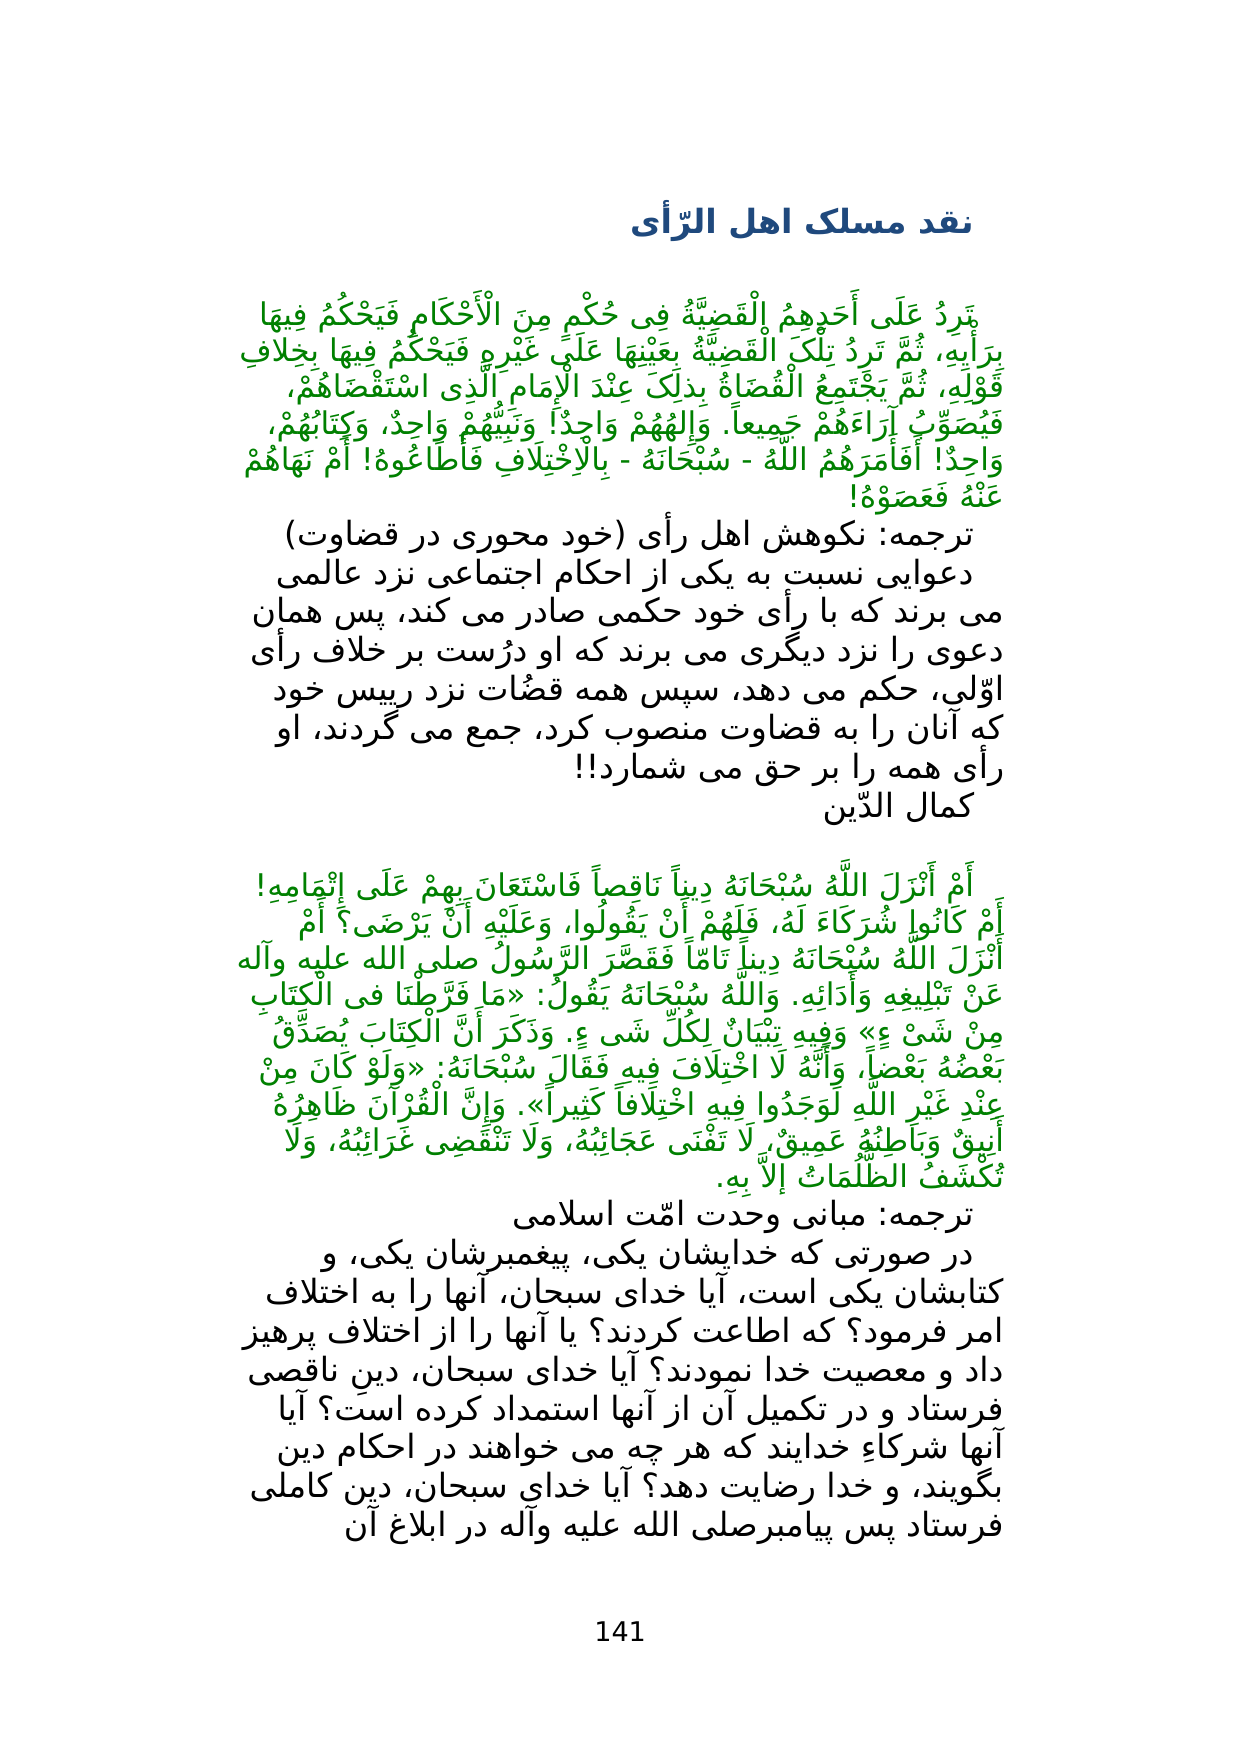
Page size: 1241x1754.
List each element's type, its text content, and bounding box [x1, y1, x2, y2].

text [236, 1234, 1004, 1544]
text ترجمه: مبانی وحدت امّت اسلامی [236, 1195, 1004, 1234]
text دعوایی نسبت به یکی از احکام اجتماعی نزد عالمی می برند که با رأی خود حکمی صادر می کند، پس همان دعوی را نزد دیگری می برند که او درُست بر خلاف رأی اوّلی، حکم می دهد، سپس همه قضُات نزد رییس خود که آنان را به قضاوت منصوب کرد، جمع می گردند، او رأی همه را بر حق می شمارد!! [236, 553, 1004, 786]
text ترجمه: نکوهش اهل رأی (خود محوری در قضاوت) [236, 514, 1004, 553]
text تَرِدُ عَلَی أَحَدِهِمُ الْقَضِیَّةُ فِی حُکْمٍ مِنَ الْأَحْکَامِ فَیَحْکُمُ فِیهَا بِرَأْیِهِ، ثُمَّ تَرِدُ تِلْکَ الْقَضِیَّةُ بِعَیْنِهَا عَلَی غَیْرِهِ فَیَحْکُمُ فِیهَا بِخِلافِ قَوْلِهِ، ثُمَّ یَجْتَمِعُ الْقُضَاةُ بِذلِکَ عِنْدَ الْإِمَامِ الَّذِی اسْتَقْضَاهُمْ، فَیُصَوِّبُ آرَاءَهُمْ جَمِیعاً. وَإِلهُهُمْ وَاحِدٌ! وَنَبِیُّهُمْ وَاحِدٌ، وَکِتَابُهُمْ، وَاحِدٌ! أَفَأَمَرَهُمُ اللَّهُ - سُبْحَانَهُ - بِالْاِخْتِلَافِ فَأَطَاعُوهُ! أَمْ نَهَاهُمْ عَنْهُ فَعَصَوْهُ! [236, 296, 1004, 514]
text أَمْ أَنْزَلَ اللَّهُ سُبْحَانَهُ دِیناً نَاقِصاً فَاسْتَعَانَ بِهِمْ عَلَی إِتْمَامِهِ! أَمْ کَانُوا شُرَکَاءَ لَهُ، فَلَهُمْ أَنْ یَقُولُوا، وَعَلَیْهِ أَنْ یَرْضَی؟ أَمْ أَنْزَلَ اللَّهُ سُبْحَانَهُ دِیناً تَامّاً فَقَصَّرَ الرَّسُولُ صلی الله علیه وآله عَنْ تَبْلِیغِهِ وَأَدَائِهِ. وَاللَّهُ سُبْحَانَهُ یَقُولُ: «مَا فَرَّطْنَا فی الْکِتَابِ مِنْ شَیْ ءٍ» وَفِیهِ تِبْیَانٌ لِکُلِّ شَی ءٍ. وَذَکَرَ أَنَّ الْکِتَابَ یُصَدِّقُ بَعْضُهُ بَعْضاً، وَأَنَّهُ لَا اخْتِلَافَ فِیهِ فَقَالَ سُبْحَانَهُ: «وَلَوْ کَانَ مِنْ عِنْدِ غَیْرِ اللَّهِ لَوَجَدُوا فِیهِ اخْتِلَافاً کَثِیراً». وَإِنَّ الْقُرْآنَ ظَاهِرُهُ أَنِیقٌ وَبَاطِنُهُ عَمِیقٌ، لَا تَفْنَی عَجَائِبُهُ، وَلَا تَنْقَضِی غَرَائِبُهُ، وَلَا تُکْشَفُ الظُّلُمَاتُ إلاَّ بِهِ. [236, 868, 1004, 1195]
subtitle نقد مسلک اهل الرّأی [236, 202, 1004, 241]
text کمال الدّین [236, 786, 1004, 825]
